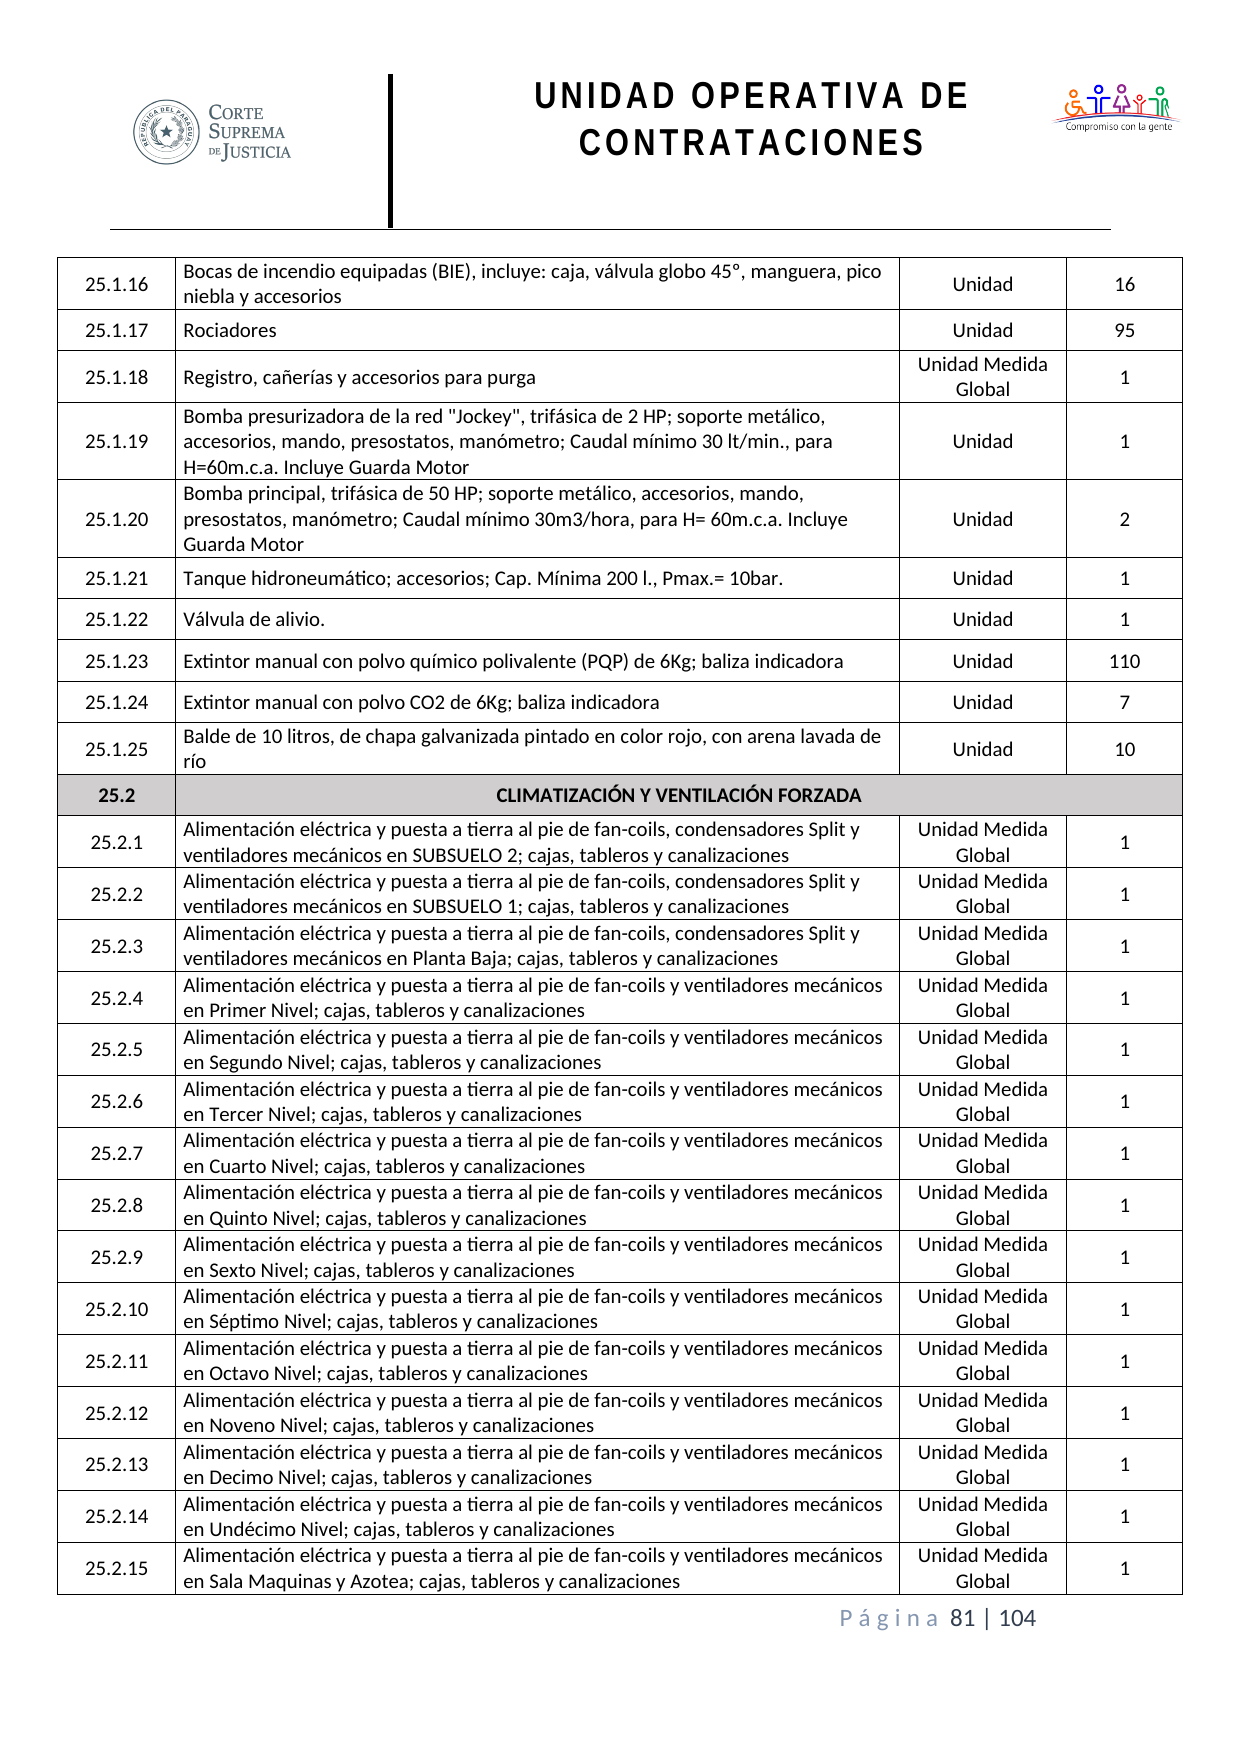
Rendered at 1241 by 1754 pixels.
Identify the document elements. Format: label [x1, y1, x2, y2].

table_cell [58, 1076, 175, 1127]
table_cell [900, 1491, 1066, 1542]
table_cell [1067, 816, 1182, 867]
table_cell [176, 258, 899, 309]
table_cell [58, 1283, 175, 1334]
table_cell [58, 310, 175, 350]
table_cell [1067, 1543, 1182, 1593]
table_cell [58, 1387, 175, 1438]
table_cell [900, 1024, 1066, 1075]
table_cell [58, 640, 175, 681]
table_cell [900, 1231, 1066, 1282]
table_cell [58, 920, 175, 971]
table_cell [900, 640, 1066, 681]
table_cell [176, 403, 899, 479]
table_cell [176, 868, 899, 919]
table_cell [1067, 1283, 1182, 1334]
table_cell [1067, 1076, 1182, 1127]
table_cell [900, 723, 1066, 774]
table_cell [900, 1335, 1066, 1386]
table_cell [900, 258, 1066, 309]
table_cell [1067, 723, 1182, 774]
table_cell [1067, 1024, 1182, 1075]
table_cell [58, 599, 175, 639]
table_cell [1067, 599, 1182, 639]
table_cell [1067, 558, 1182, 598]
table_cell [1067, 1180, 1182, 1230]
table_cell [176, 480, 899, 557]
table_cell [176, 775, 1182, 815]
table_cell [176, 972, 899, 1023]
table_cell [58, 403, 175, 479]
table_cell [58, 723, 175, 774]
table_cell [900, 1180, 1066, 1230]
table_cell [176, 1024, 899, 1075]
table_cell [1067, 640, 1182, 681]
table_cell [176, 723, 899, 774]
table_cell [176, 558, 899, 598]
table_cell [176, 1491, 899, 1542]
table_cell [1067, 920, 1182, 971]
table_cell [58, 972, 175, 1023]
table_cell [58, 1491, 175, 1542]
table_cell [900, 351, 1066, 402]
picture [117, 73, 310, 191]
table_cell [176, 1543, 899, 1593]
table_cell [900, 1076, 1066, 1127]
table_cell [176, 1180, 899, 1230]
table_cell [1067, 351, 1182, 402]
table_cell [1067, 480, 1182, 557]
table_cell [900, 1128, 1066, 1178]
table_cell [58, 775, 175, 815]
picture [1050, 81, 1183, 132]
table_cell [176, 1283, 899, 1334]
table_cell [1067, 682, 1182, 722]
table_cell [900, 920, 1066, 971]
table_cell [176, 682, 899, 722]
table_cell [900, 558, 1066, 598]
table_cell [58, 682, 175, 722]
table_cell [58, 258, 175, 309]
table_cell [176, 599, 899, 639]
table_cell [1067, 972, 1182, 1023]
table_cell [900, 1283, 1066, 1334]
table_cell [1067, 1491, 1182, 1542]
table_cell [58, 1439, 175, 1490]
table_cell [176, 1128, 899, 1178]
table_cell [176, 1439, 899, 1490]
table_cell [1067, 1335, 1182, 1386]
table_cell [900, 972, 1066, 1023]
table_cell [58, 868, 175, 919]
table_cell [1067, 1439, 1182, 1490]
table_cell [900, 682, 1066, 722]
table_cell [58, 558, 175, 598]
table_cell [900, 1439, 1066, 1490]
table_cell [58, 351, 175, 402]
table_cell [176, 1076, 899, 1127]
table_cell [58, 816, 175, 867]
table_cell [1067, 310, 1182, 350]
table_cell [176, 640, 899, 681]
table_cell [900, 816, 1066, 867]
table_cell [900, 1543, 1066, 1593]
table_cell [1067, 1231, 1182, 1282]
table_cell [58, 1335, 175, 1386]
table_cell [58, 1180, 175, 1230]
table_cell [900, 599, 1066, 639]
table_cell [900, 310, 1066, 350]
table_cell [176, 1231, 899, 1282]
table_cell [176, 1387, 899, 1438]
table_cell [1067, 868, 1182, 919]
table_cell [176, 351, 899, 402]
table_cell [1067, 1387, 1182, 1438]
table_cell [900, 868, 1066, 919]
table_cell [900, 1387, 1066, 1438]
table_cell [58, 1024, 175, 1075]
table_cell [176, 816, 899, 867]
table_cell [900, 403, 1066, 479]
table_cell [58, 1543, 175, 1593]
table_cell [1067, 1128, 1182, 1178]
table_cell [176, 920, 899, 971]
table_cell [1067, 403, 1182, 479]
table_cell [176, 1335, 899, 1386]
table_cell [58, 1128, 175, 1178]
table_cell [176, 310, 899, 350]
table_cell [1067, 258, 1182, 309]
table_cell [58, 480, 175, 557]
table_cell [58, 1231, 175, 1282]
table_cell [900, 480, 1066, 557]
